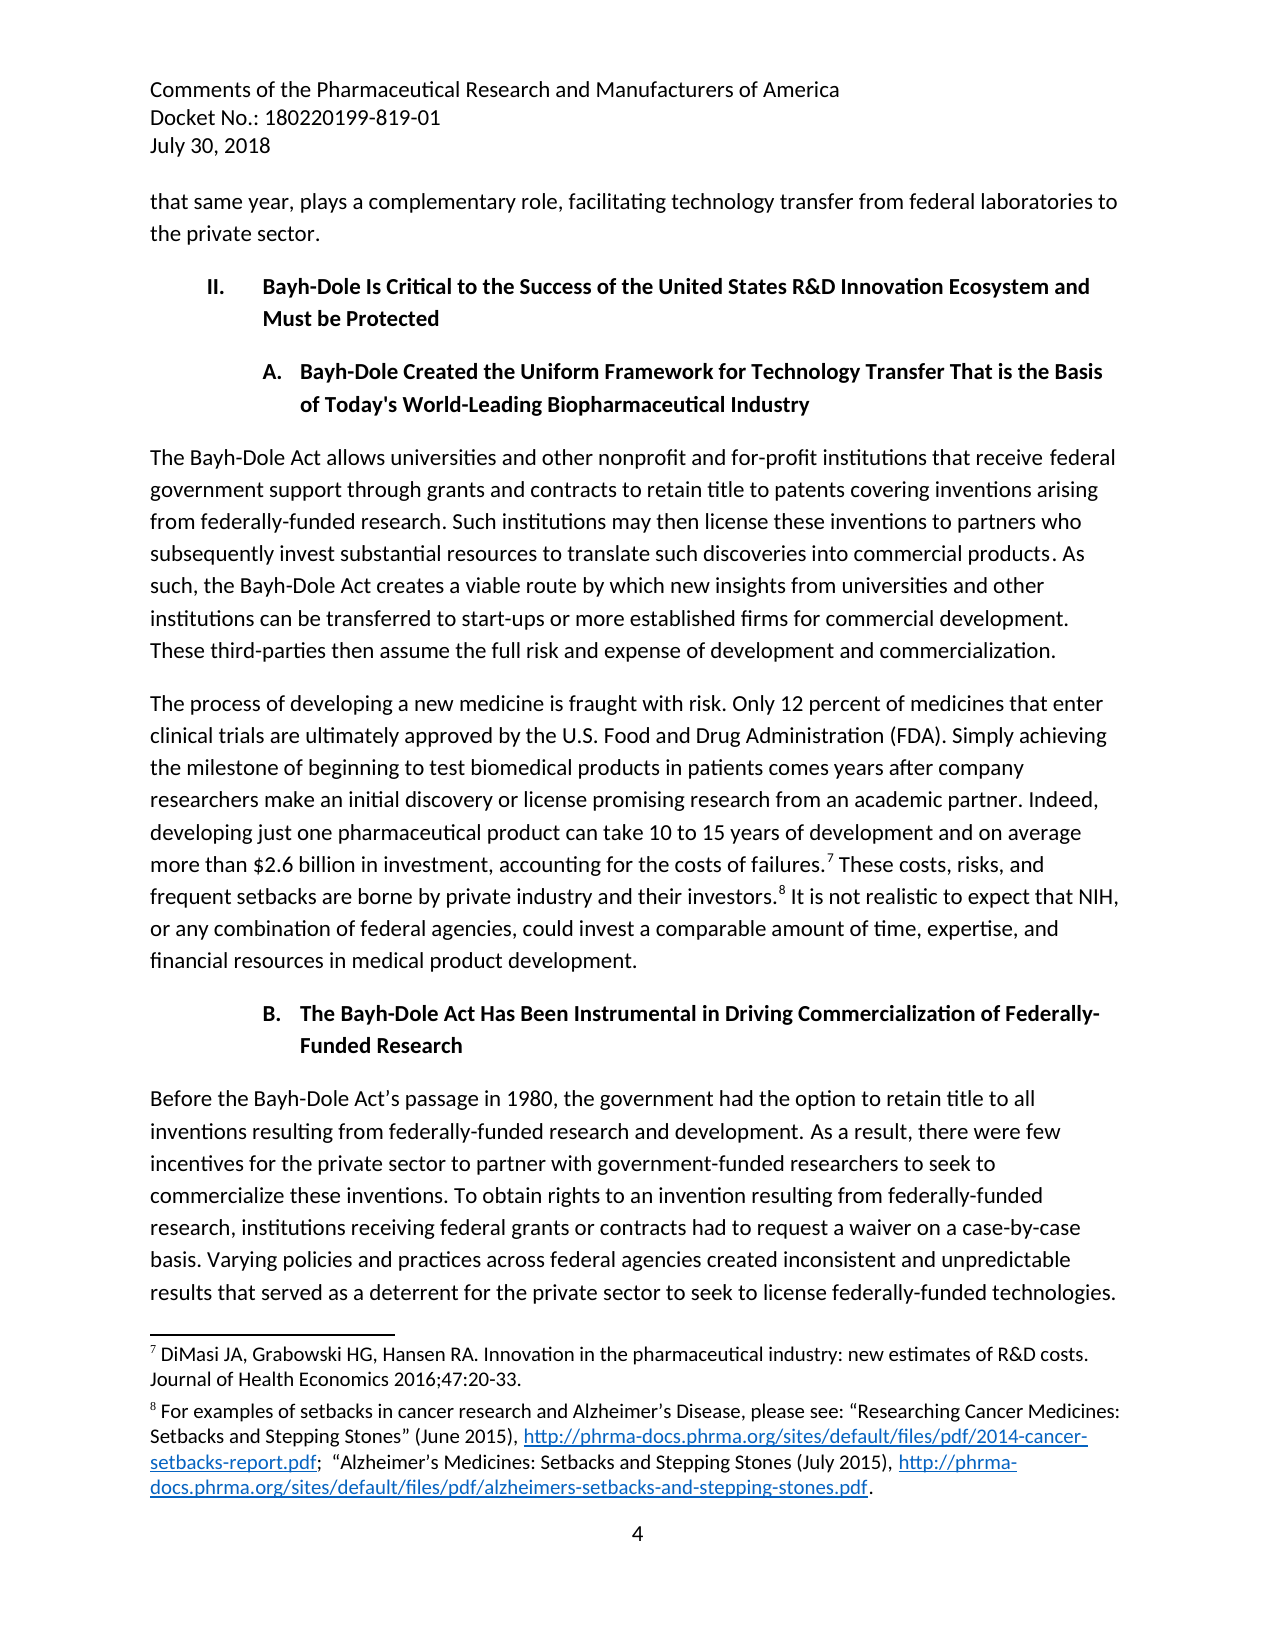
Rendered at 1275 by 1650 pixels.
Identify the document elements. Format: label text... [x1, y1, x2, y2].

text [150, 1084, 1125, 1306]
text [150, 187, 1125, 247]
list Bayh-Dole Created the Uniform Framework for Technology Transfer That is the Basis of Today's World-Leading Biopharmaceutical Industry [262, 357, 1125, 418]
text The Bayh-Dole Act allows universities and other nonprofit and for-profit institutions that receive federal government support through grants and contracts to retain title to patents covering inventions arising from federally-funded research. Such institutions may then license these inventions to partners who subsequently invest substantial resources to translate such discoveries into commercial products. As such, the Bayh-Dole Act creates a viable route by which new insights from universities and other institutions can be transferred to start-ups or more established firms for commercial development. These third-parties then assume the full risk and expense of development and commercialization. [150, 443, 1125, 664]
list The Bayh-Dole Act Has Been Instrumental in Driving Commercialization of Federally-Funded Research [262, 999, 1125, 1059]
list Bayh-Dole Is Critical to the Success of the United States R&D Innovation Ecosystem and Must be Protected [225, 272, 1125, 332]
text The process of developing a new medicine is fraught with risk. Only 12 percent of medicines that enter clinical trials are ultimately approved by the U.S. Food and Drug Administration (FDA). Simply achieving the milestone of beginning to test biomedical products in patients comes years after company researchers make an initial discovery or license promising research from an academic partner. Indeed, developing just one pharmaceutical product can take 10 to 15 years of development and on average more than $2.6 billion in investment, accounting for the costs of failures. These costs, risks, and frequent setbacks are borne by private industry and their investors. It is not realistic to expect that NIH, or any combination of federal agencies, could invest a comparable amount of time, expertise, and financial resources in medical product development. [150, 689, 1125, 974]
